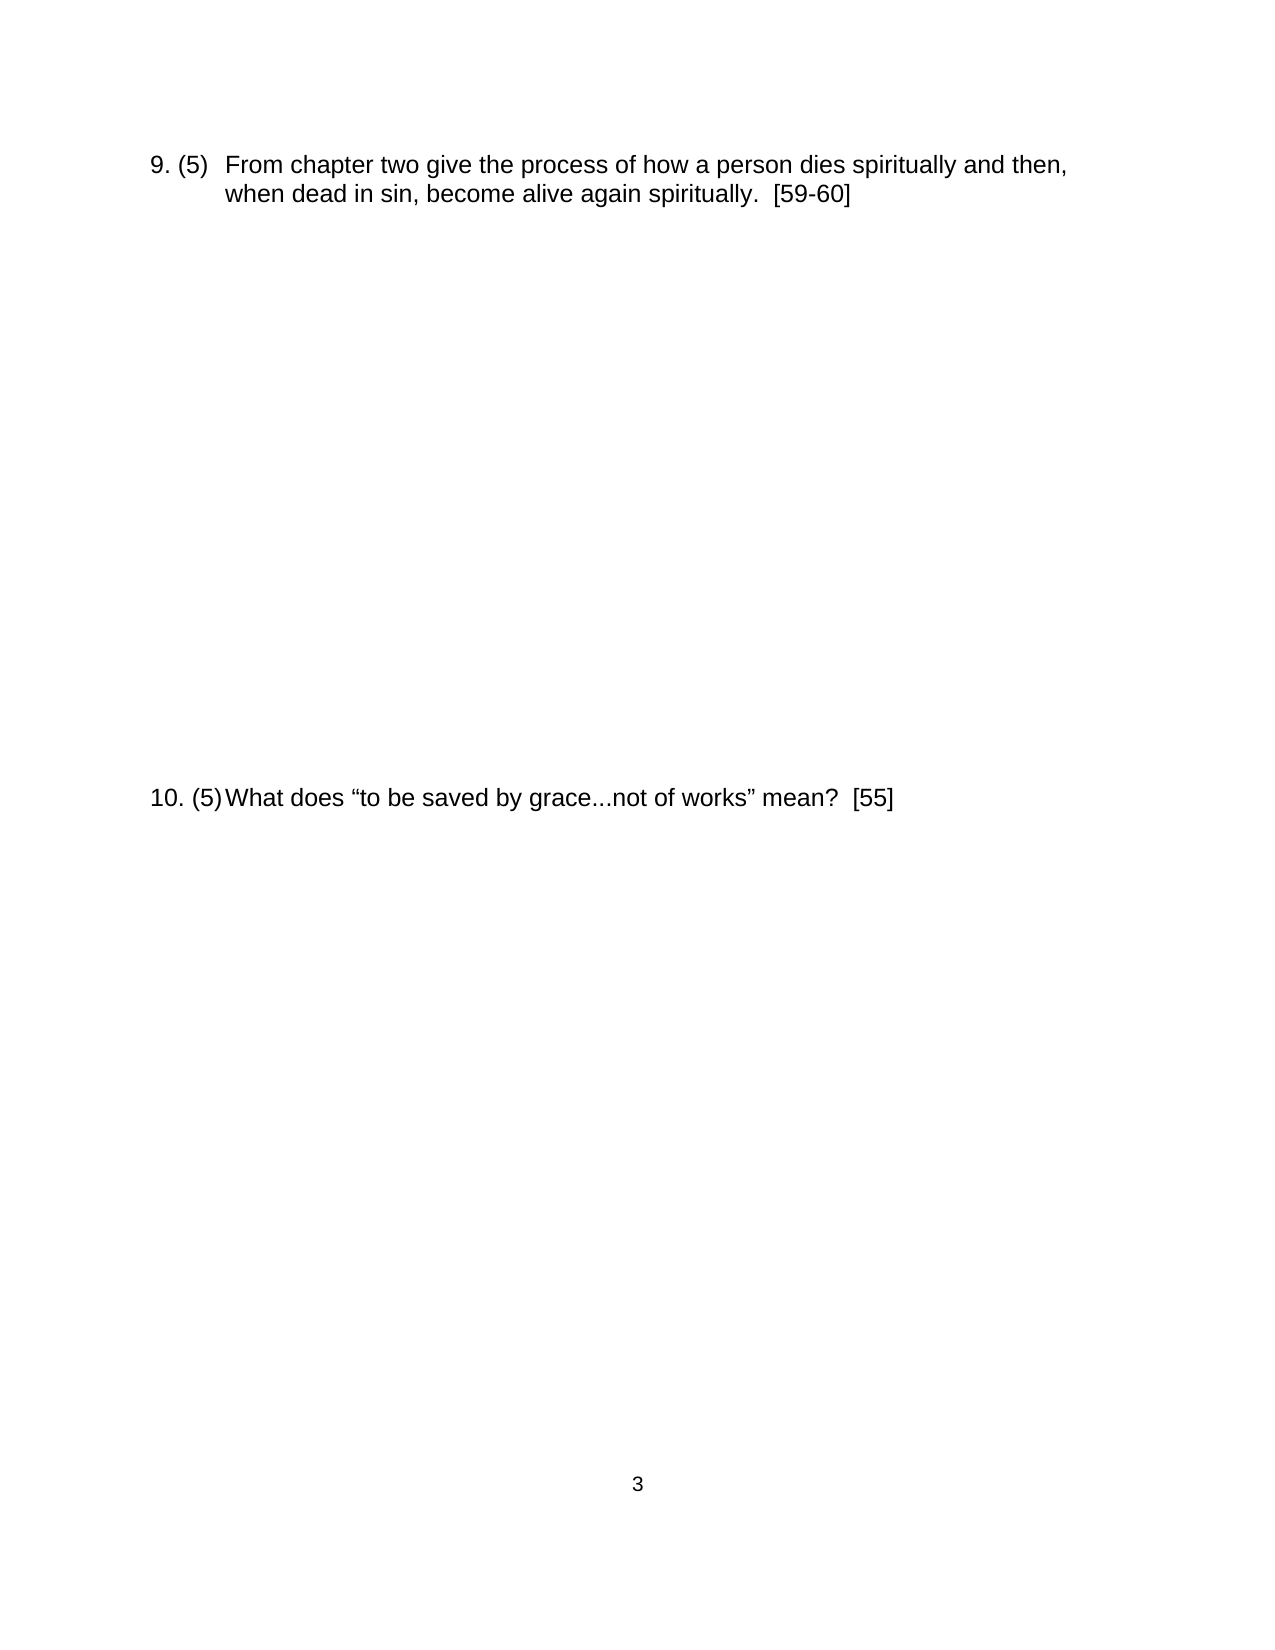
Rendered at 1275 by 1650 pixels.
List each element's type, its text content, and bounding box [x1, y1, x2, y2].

text 9. (5) From chapter two give the process of how a person dies spiritually and then, when dead in sin, become alive again spiritually. [59-60] [150, 150, 1125, 207]
text 10. (5) What does “to be saved by grace...not of works” mean? [55] [150, 782, 1125, 811]
